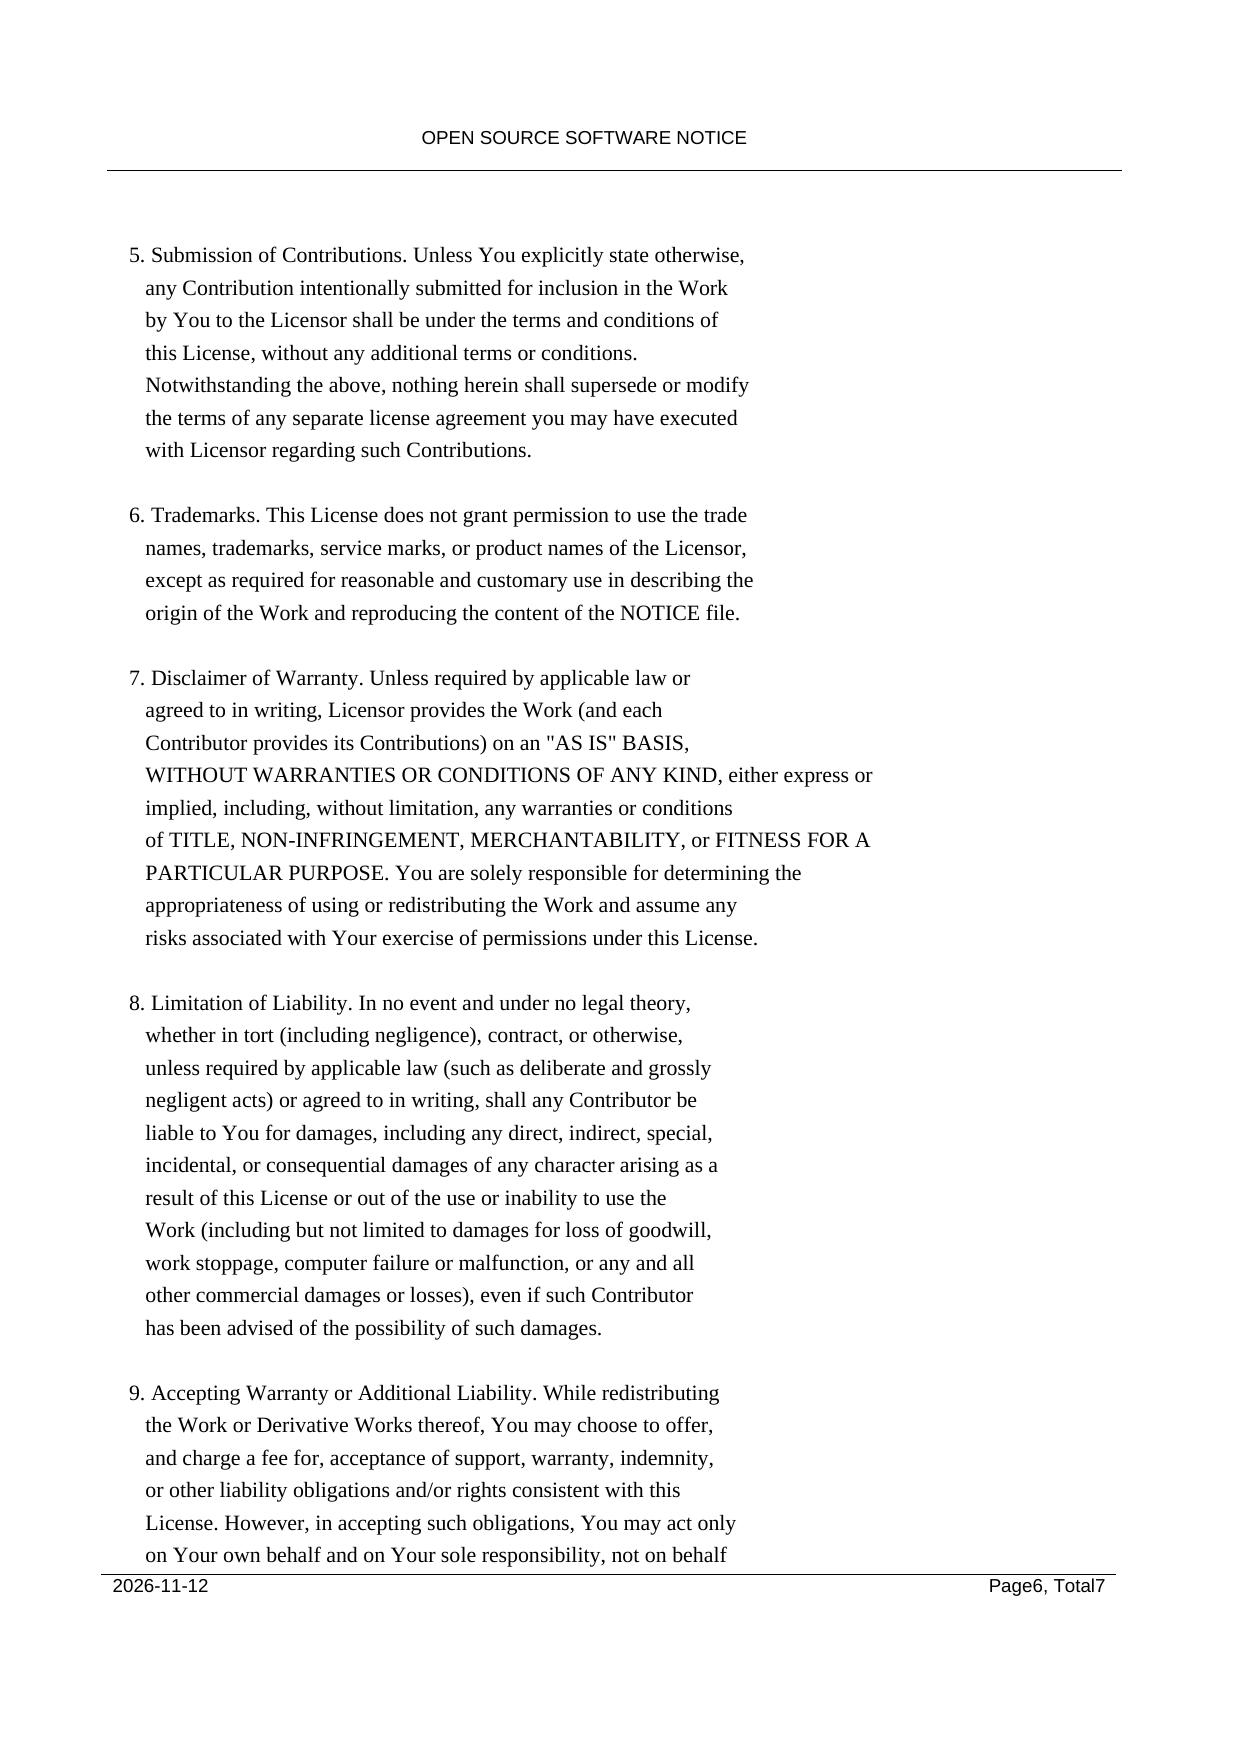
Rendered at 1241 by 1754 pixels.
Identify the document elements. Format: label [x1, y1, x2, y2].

text [112, 206, 1128, 1571]
